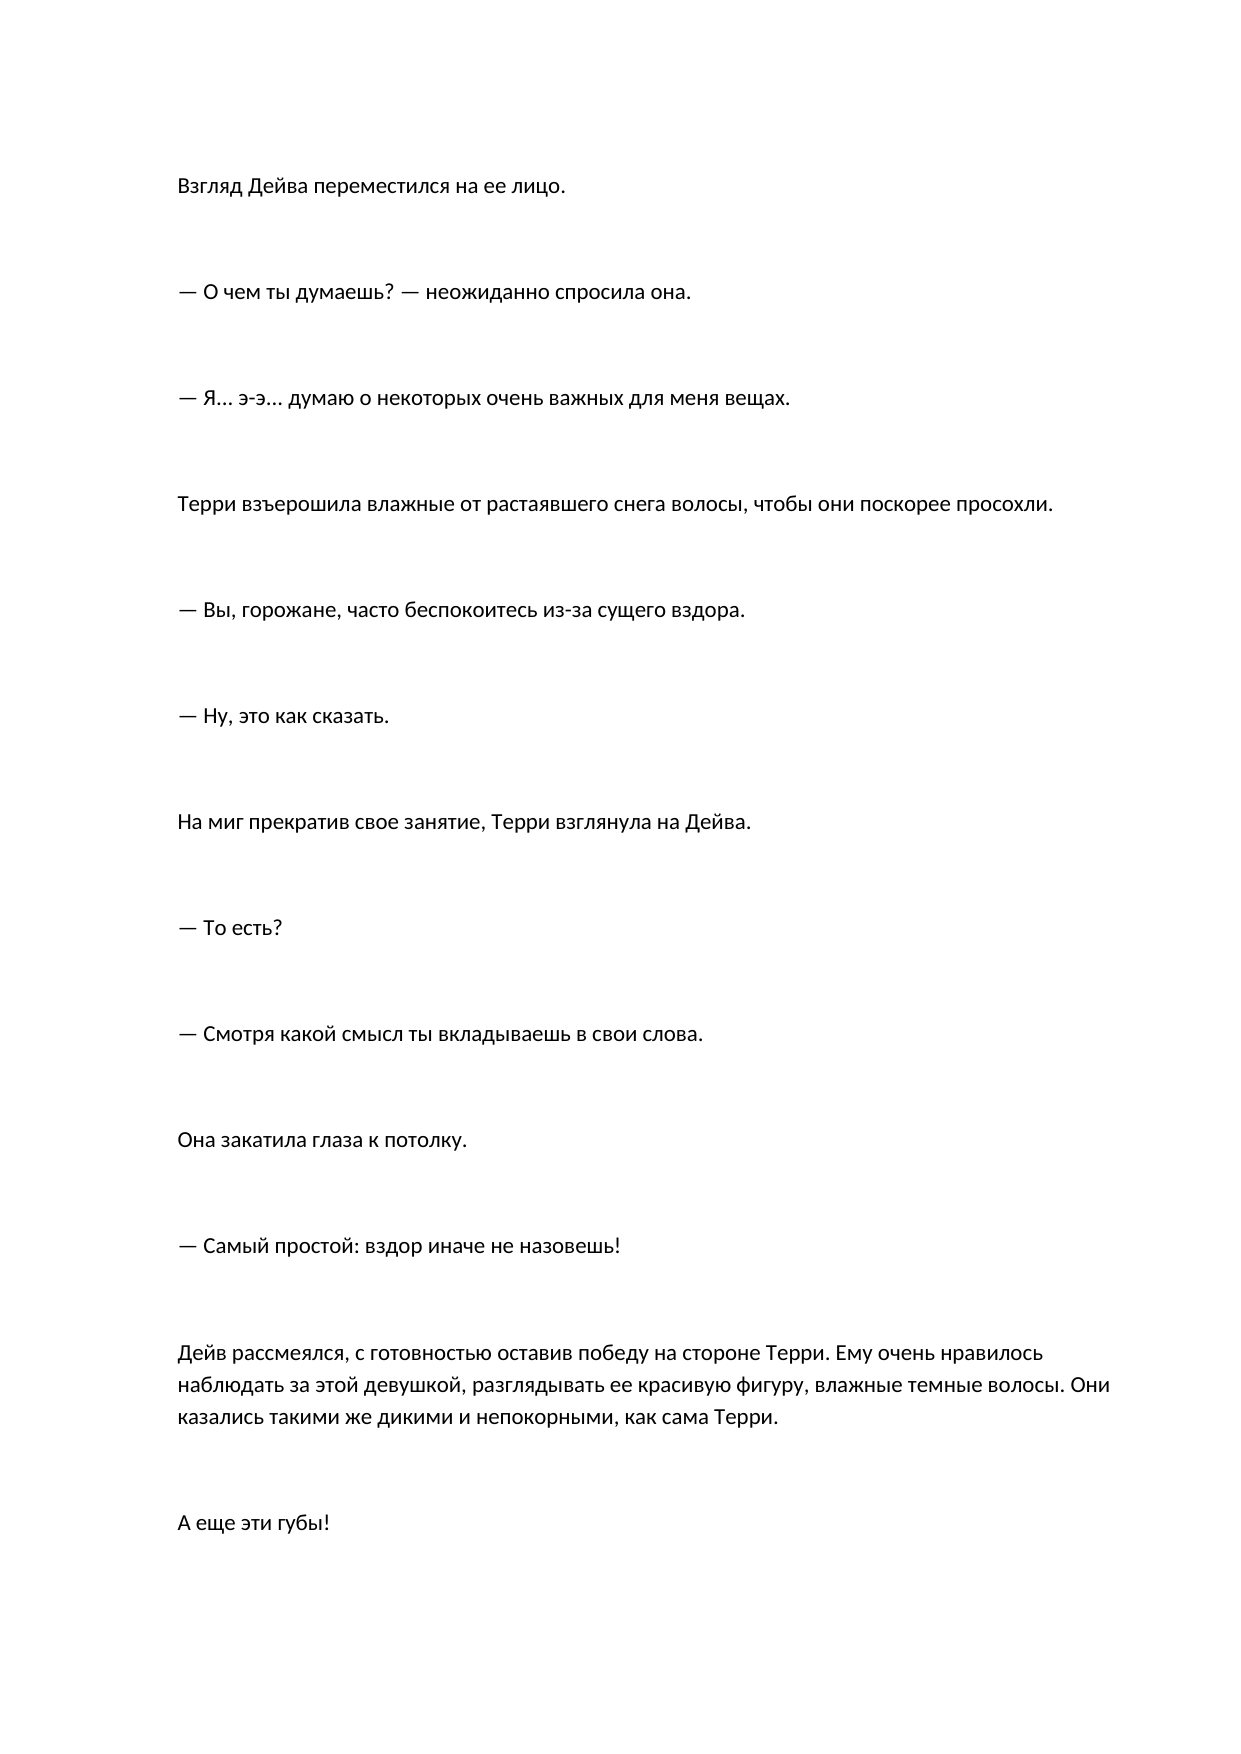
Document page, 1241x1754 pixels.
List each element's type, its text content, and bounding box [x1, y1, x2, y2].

text Терри взъерошила влажные от растаявшего снега волосы, чтобы они поскорее просохли. [177, 489, 1152, 517]
text — Вы, горожане, часто беспокоитесь из-за сущего вздора. [177, 595, 1152, 623]
text Взгляд Дейва переместился на ее лицо. [177, 171, 1152, 199]
text Она закатила глаза к потолку. [177, 1126, 1152, 1153]
text — О чем ты думаешь? — неожиданно спросила она. [177, 277, 1152, 305]
text А еще эти губы! [177, 1508, 1152, 1536]
text — То есть? [177, 913, 1152, 941]
text — Смотря какой смысл ты вкладываешь в свои слова. [177, 1019, 1152, 1047]
text — Ну, это как сказать. [177, 701, 1152, 729]
text На миг прекратив свое занятие, Терри взглянула на Дейва. [177, 807, 1152, 835]
text Дейв рассмеялся, с готовностью оставив победу на стороне Терри. Ему очень нравилось наблюдать за этой девушкой, разглядывать ее красивую фигуру, влажные темные волосы. Они казались такими же дикими и непокорными, как сама Терри. [177, 1338, 1152, 1430]
text — Самый простой: вздор иначе не назовешь! [177, 1232, 1152, 1259]
text — Я... э-э... думаю о некоторых очень важных для меня вещах. [177, 383, 1152, 411]
